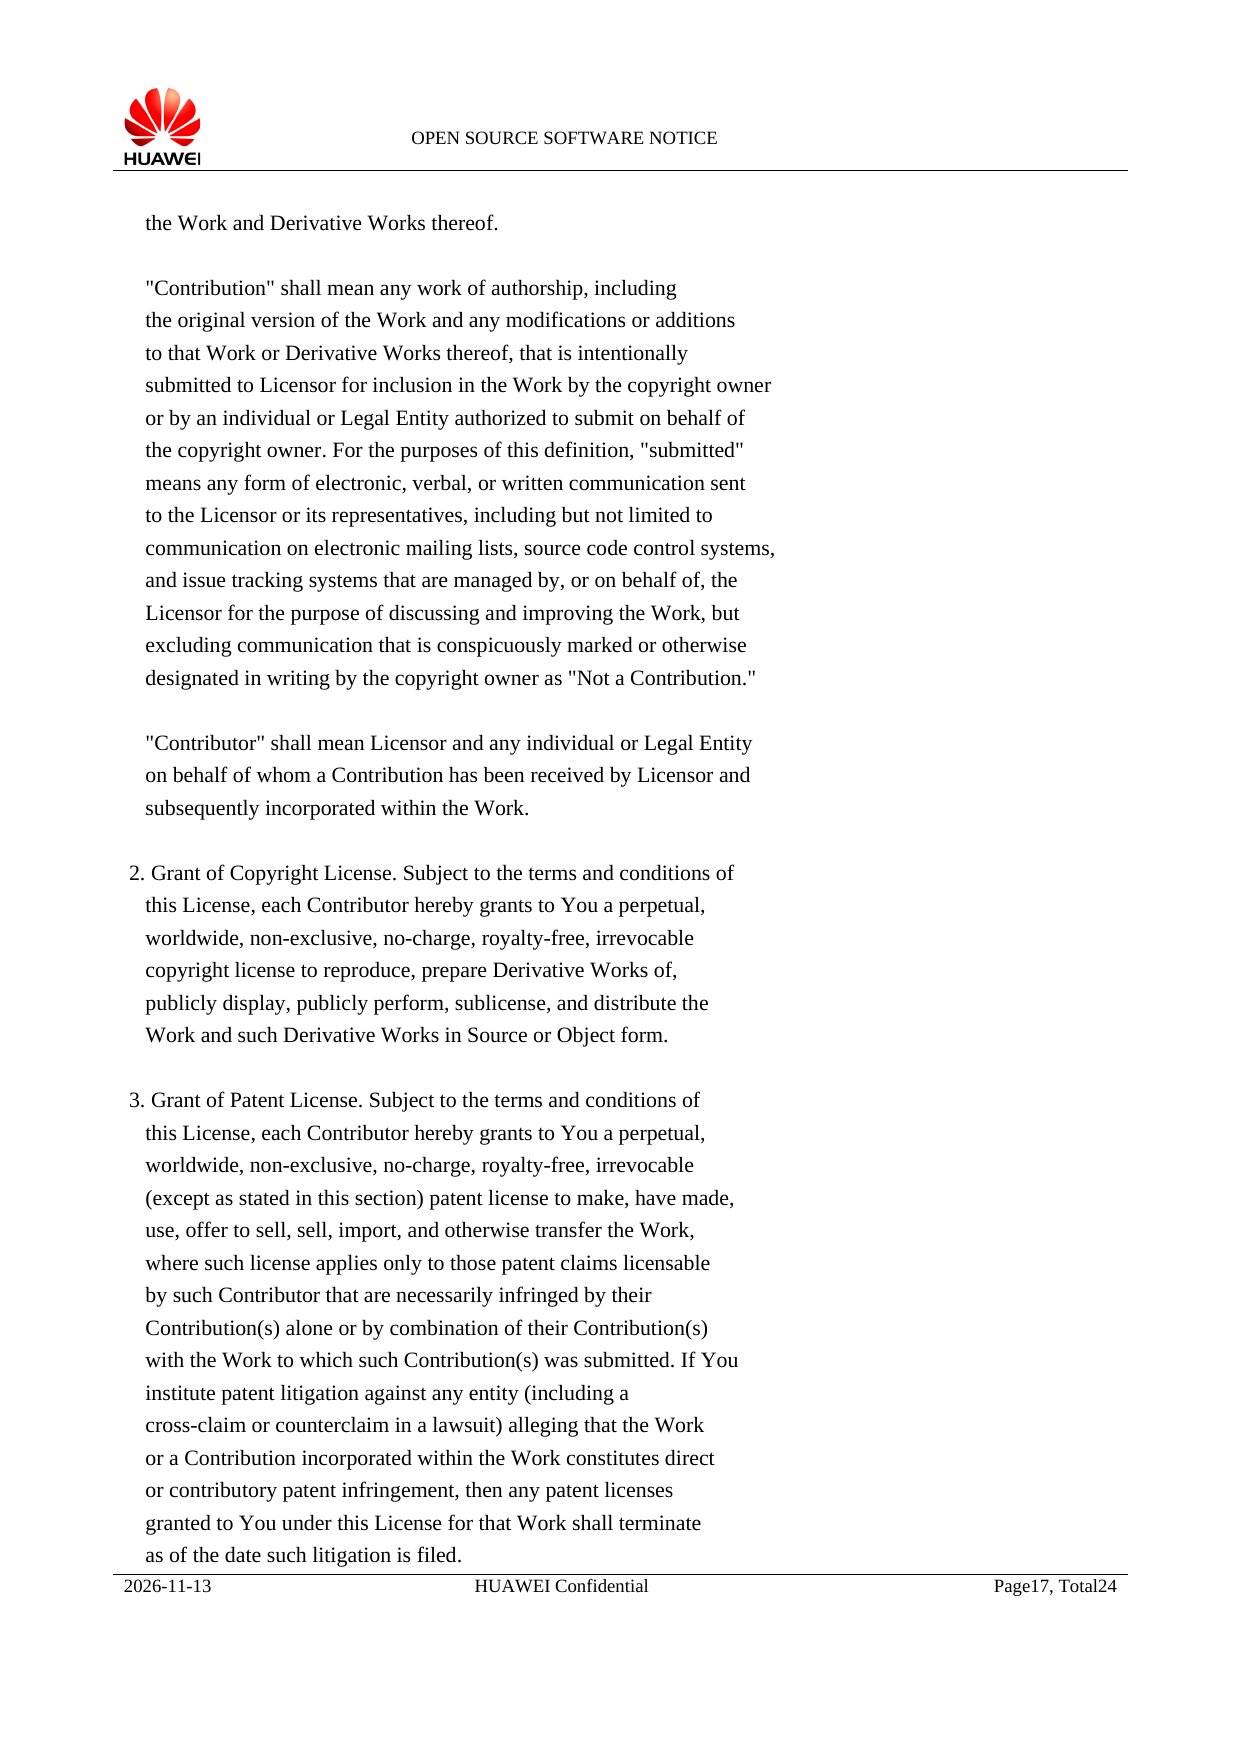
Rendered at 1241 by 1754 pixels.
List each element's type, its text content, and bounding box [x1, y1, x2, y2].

picture [124, 88, 201, 165]
